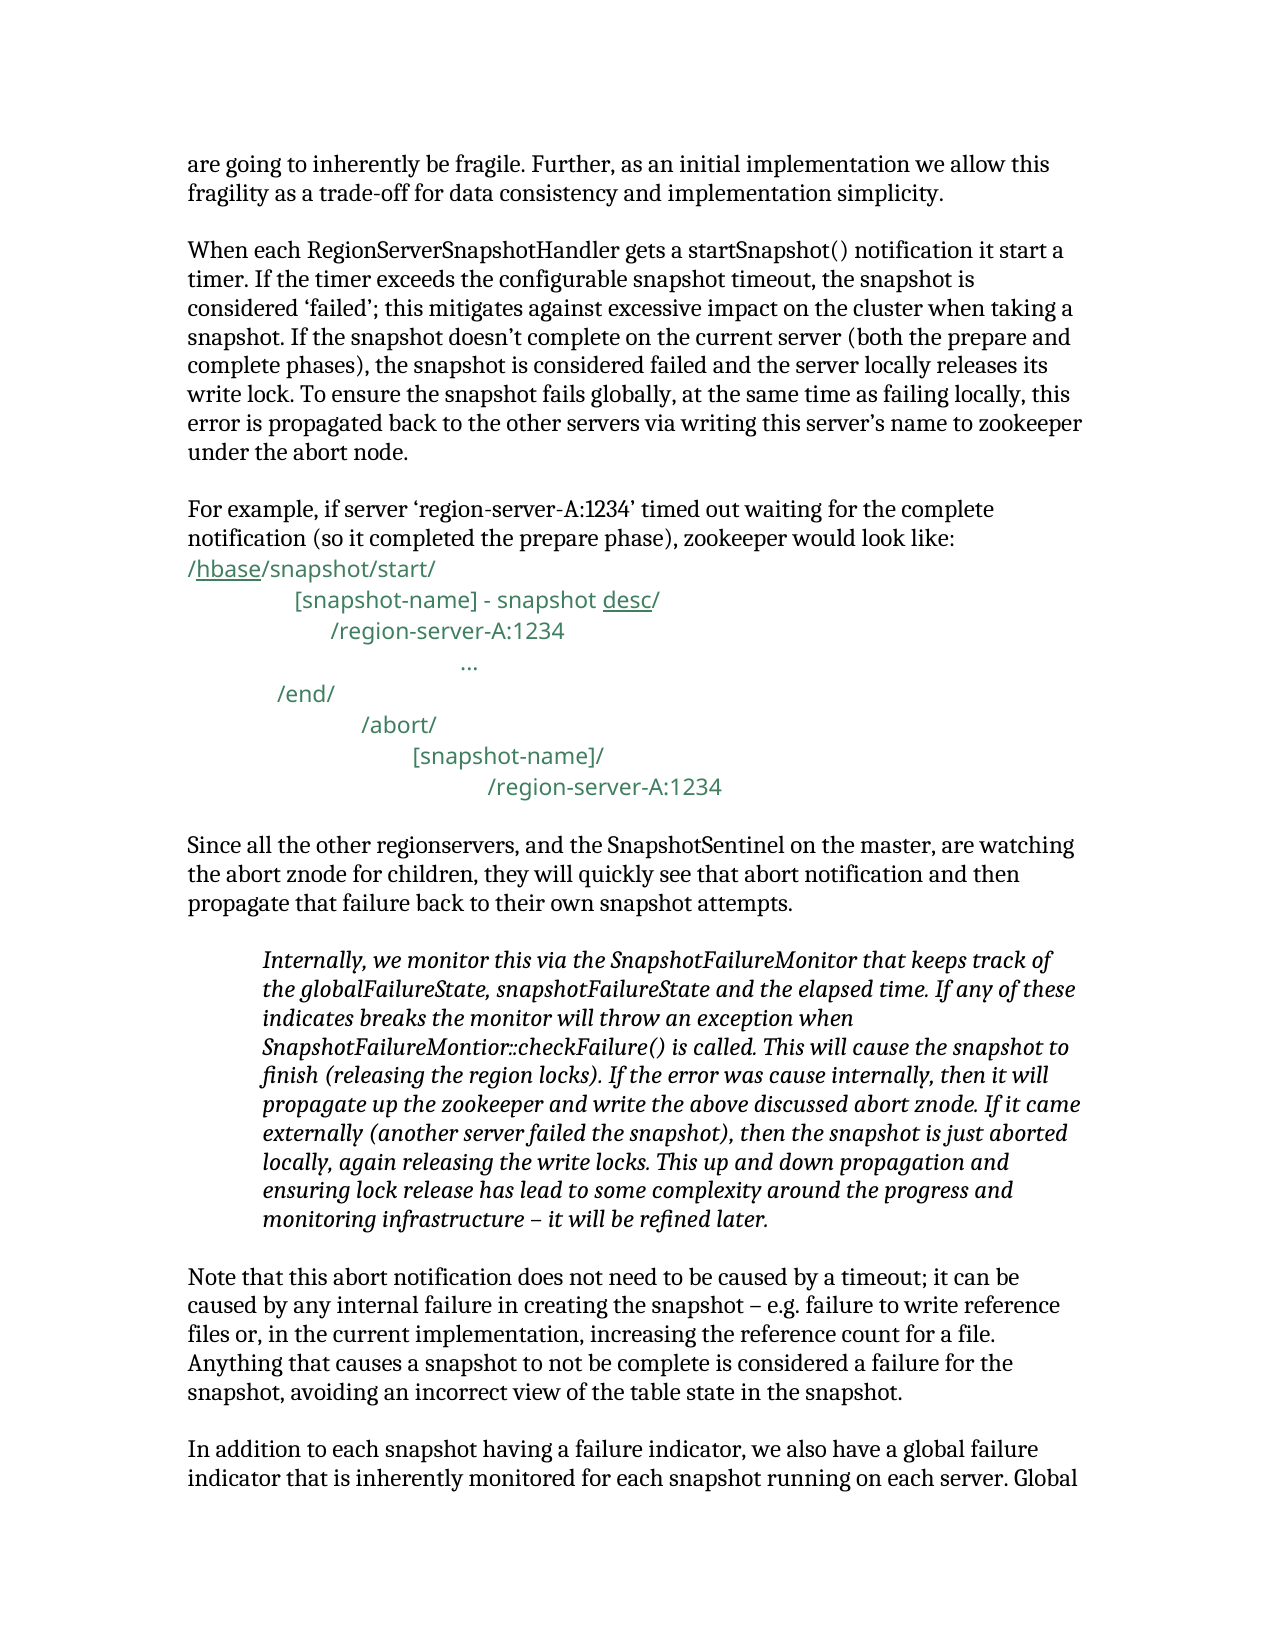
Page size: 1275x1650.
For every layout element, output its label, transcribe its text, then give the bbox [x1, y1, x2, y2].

text /end/ [187, 677, 1087, 709]
text /region-server-A:1234 [262, 771, 1087, 802]
text Since all the other regionservers, and the SnapshotSentinel on the master, are watching the abort znode for children, they will quickly see that abort notification and then propagate that failure back to their own snapshot attempts. [187, 831, 1087, 917]
text Internally, we monitor this via the SnapshotFailureMonitor that keeps track of the globalFailureState, snapshotFailureState and the elapsed time. If any of these indicates breaks the monitor will throw an exception when SnapshotFailureMontior::checkFailure() is called. This will cause the snapshot to finish (releasing the region locks). If the error was cause internally, then it will propagate up the zookeeper and write the above discussed abort znode. If it came externally (another server failed the snapshot), then the snapshot is just aborted locally, again releasing the write locks. This up and down propagation and ensuring lock release has lead to some complexity around the progress and monitoring infrastructure – it will be refined later. [262, 946, 1087, 1234]
text For example, if server ‘region-server-A:1234’ timed out waiting for the complete notification (so it completed the prepare phase), zookeeper would look like: [187, 495, 1087, 552]
text [snapshot-name] - snapshot desc/ [187, 584, 1087, 615]
text ... [187, 646, 1087, 677]
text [187, 1435, 1087, 1492]
text [snapshot-name]/ [262, 740, 1087, 771]
text /abort/ [262, 709, 1087, 740]
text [187, 150, 1087, 207]
text /hbase/snapshot/start/ [187, 552, 1087, 584]
text When each RegionServerSnapshotHandler gets a startSnapshot() notification it start a timer. If the timer exceeds the configurable snapshot timeout, the snapshot is considered ‘failed’; this mitigates against excessive impact on the cluster when taking a snapshot. If the snapshot doesn’t complete on the current server (both the prepare and complete phases), the snapshot is considered failed and the server locally releases its write lock. To ensure the snapshot fails globally, at the same time as failing locally, this error is propagated back to the other servers via writing this server’s name to zookeeper under the abort node. [187, 236, 1087, 466]
text Note that this abort notification does not need to be caused by a timeout; it can be caused by any internal failure in creating the snapshot – e.g. failure to write reference files or, in the current implementation, increasing the reference count for a file. Anything that causes a snapshot to not be complete is considered a failure for the snapshot, avoiding an incorrect view of the table state in the snapshot. [187, 1262, 1087, 1406]
text /region-server-A:1234 [187, 615, 1087, 646]
